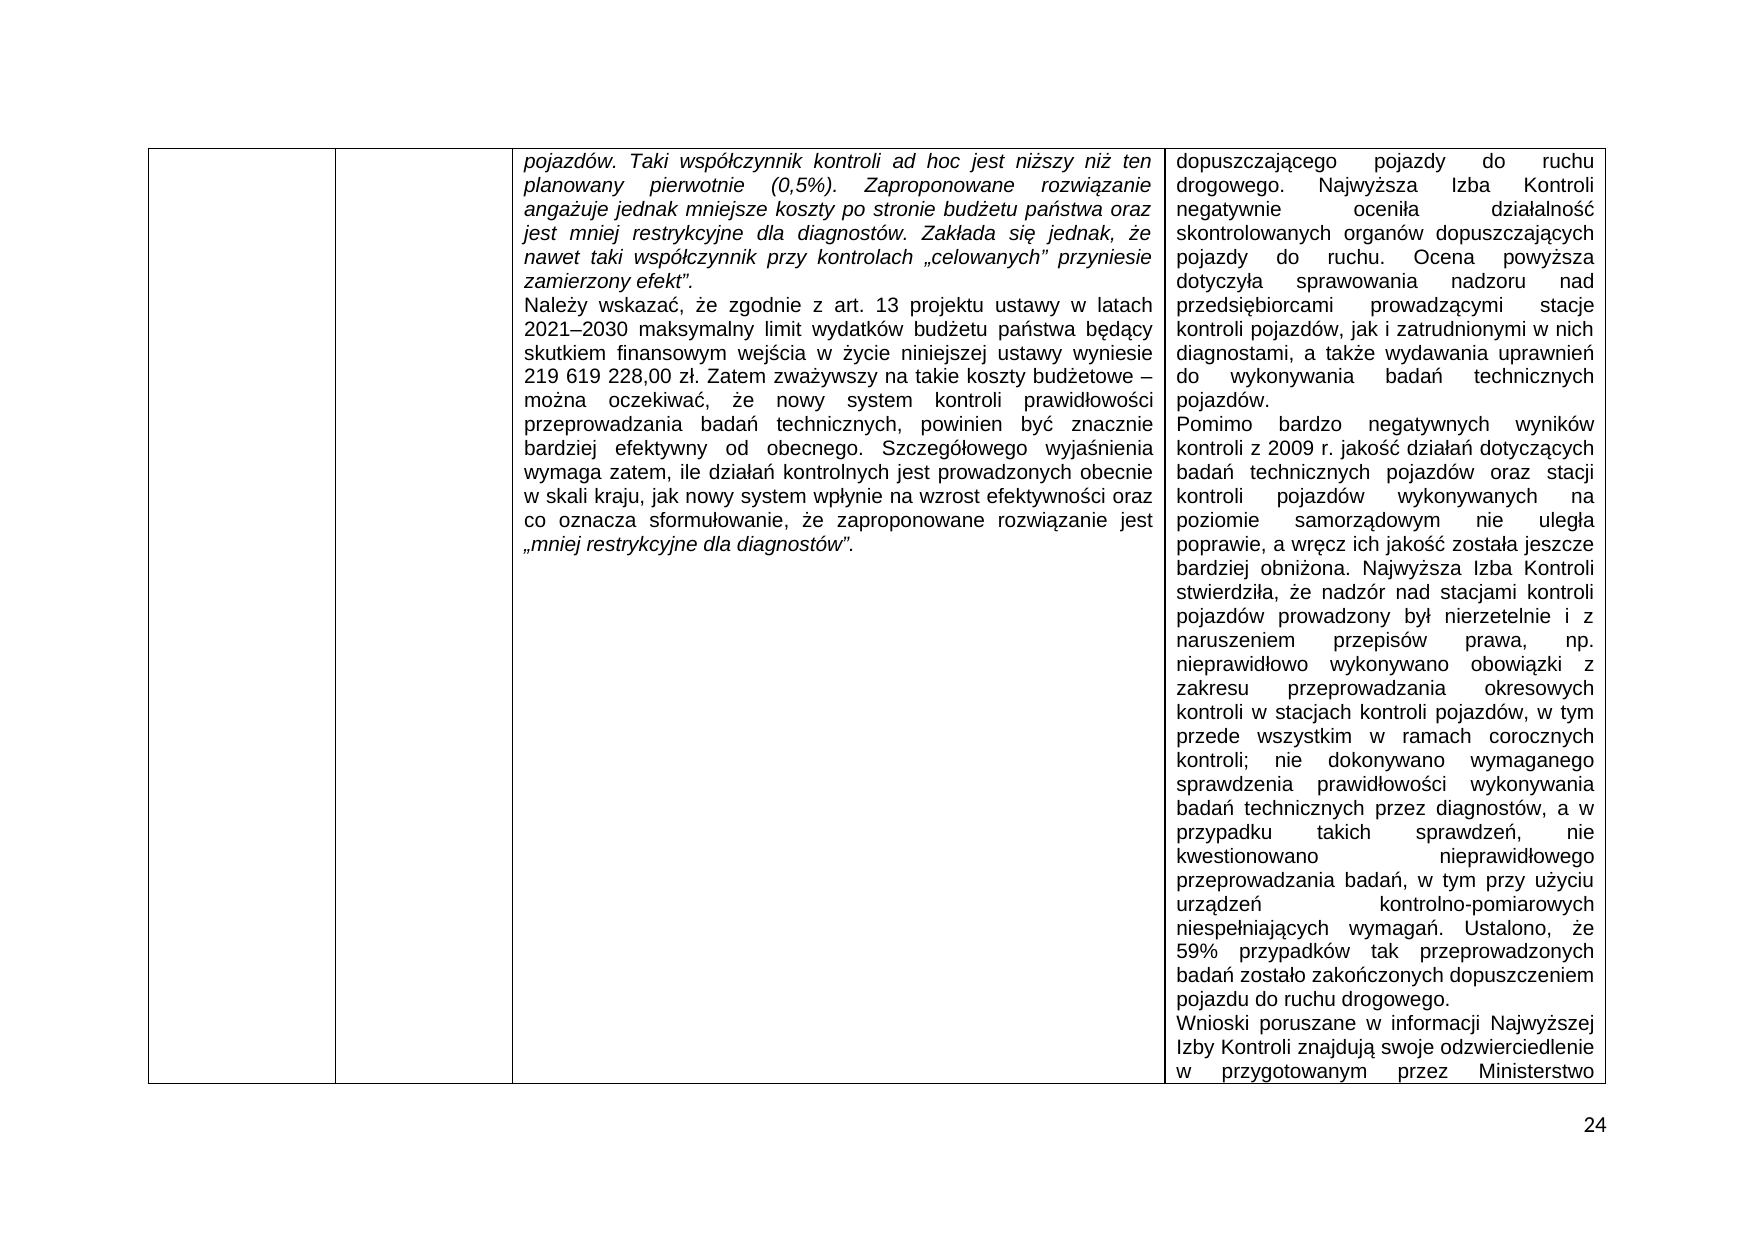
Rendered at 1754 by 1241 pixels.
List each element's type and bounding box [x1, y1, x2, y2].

table_cell [513, 149, 1164, 1083]
table_cell [1166, 149, 1605, 1083]
table_cell [336, 149, 512, 1083]
table_cell [149, 149, 335, 1083]
